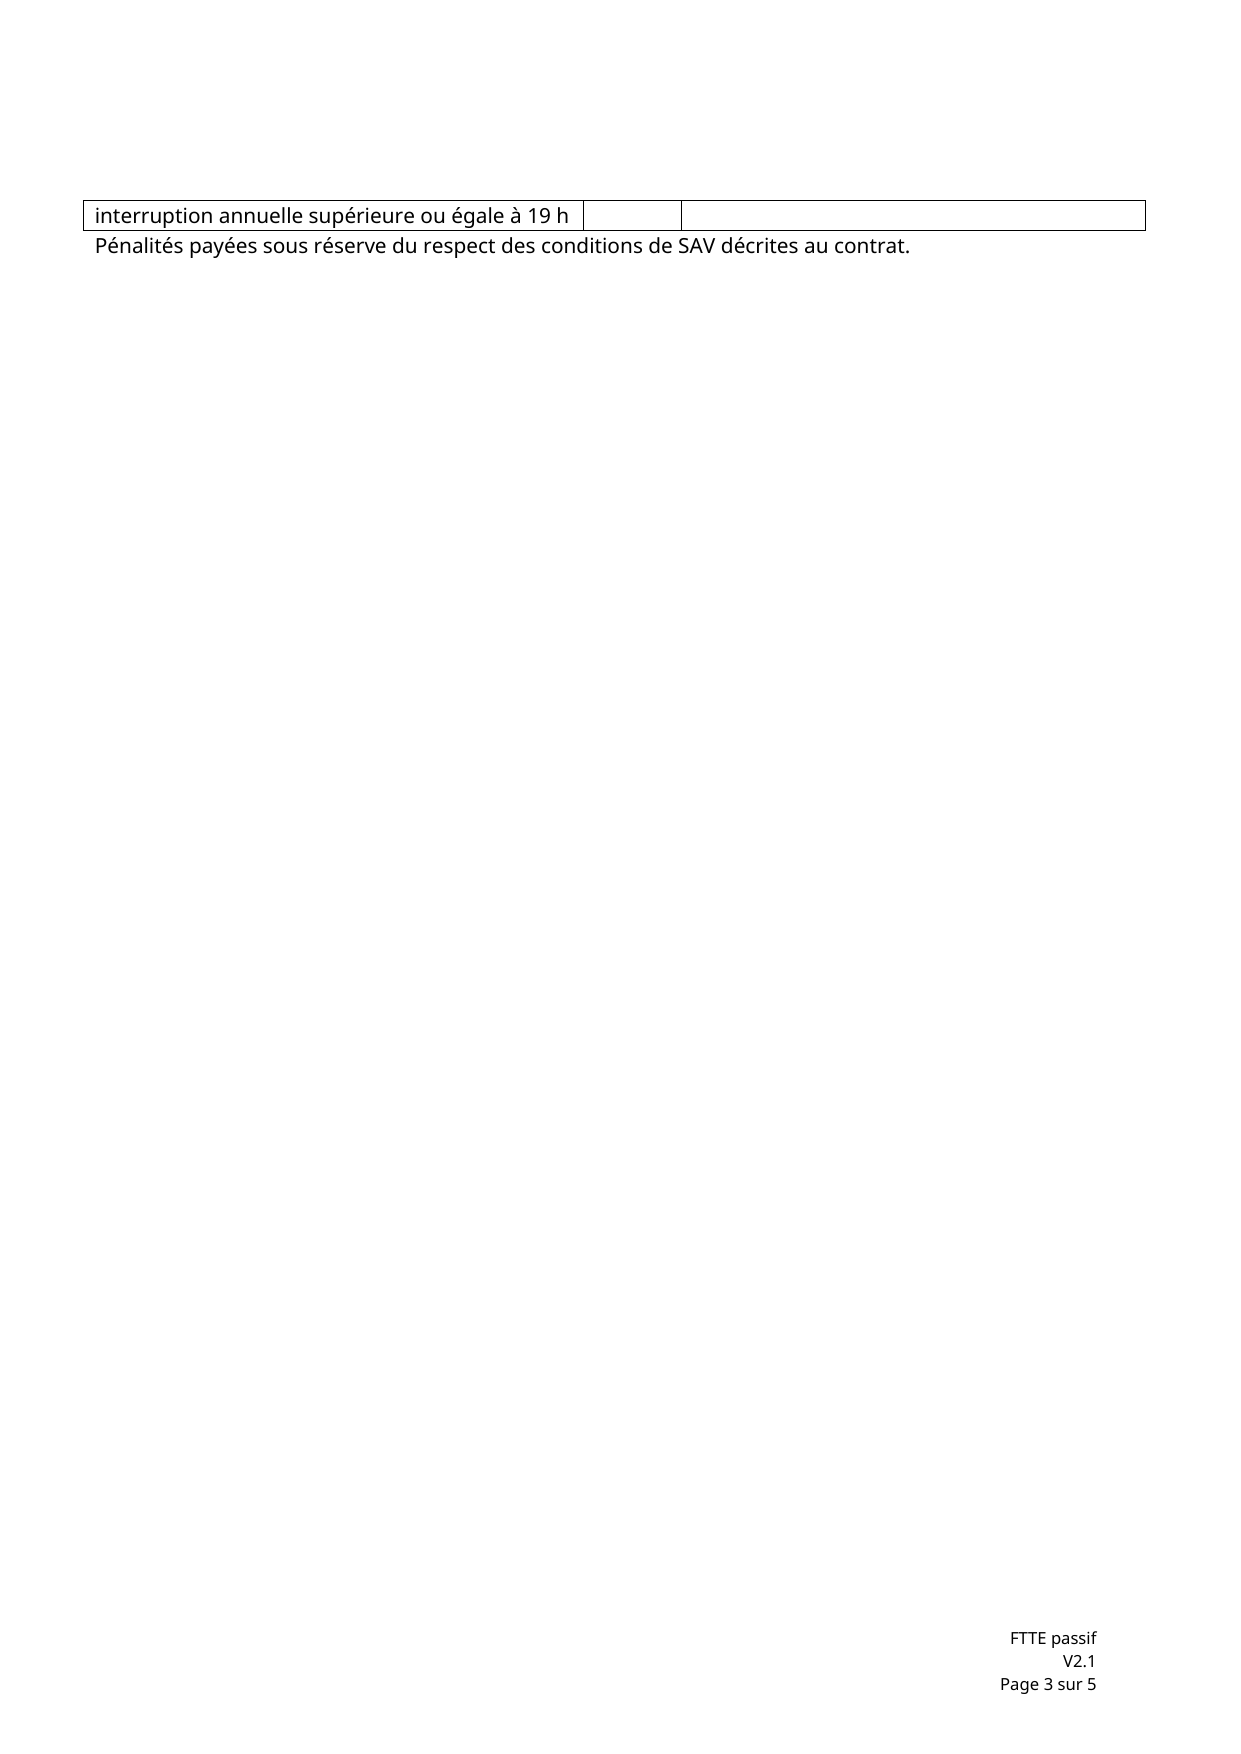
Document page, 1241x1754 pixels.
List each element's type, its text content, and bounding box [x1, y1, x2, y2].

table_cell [682, 201, 1145, 230]
text Pénalités payées sous réserve du respect des conditions de SAV décrites au contrat. [94, 231, 1134, 259]
table_cell Accès [584, 201, 681, 230]
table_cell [84, 201, 583, 230]
